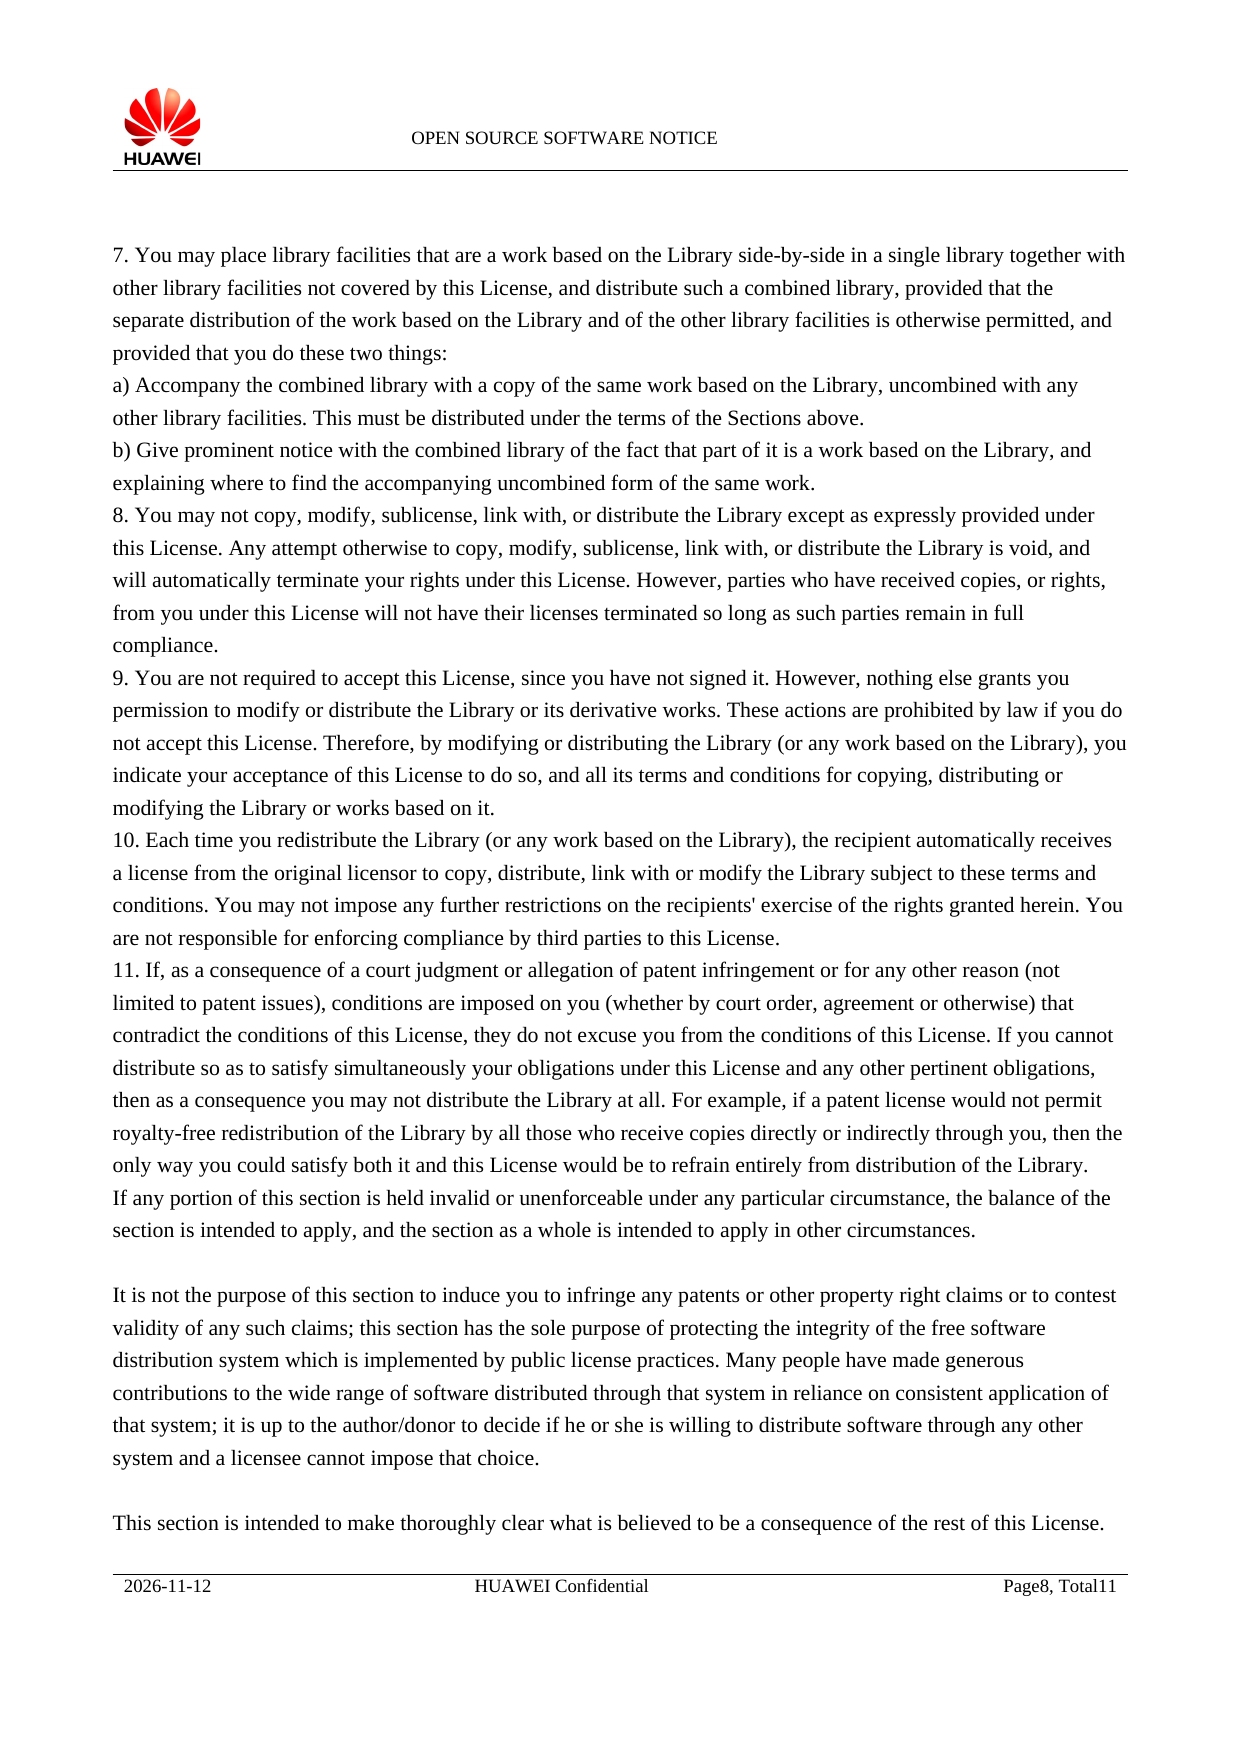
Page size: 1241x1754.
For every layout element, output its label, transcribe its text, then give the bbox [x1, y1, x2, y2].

picture [124, 88, 201, 165]
